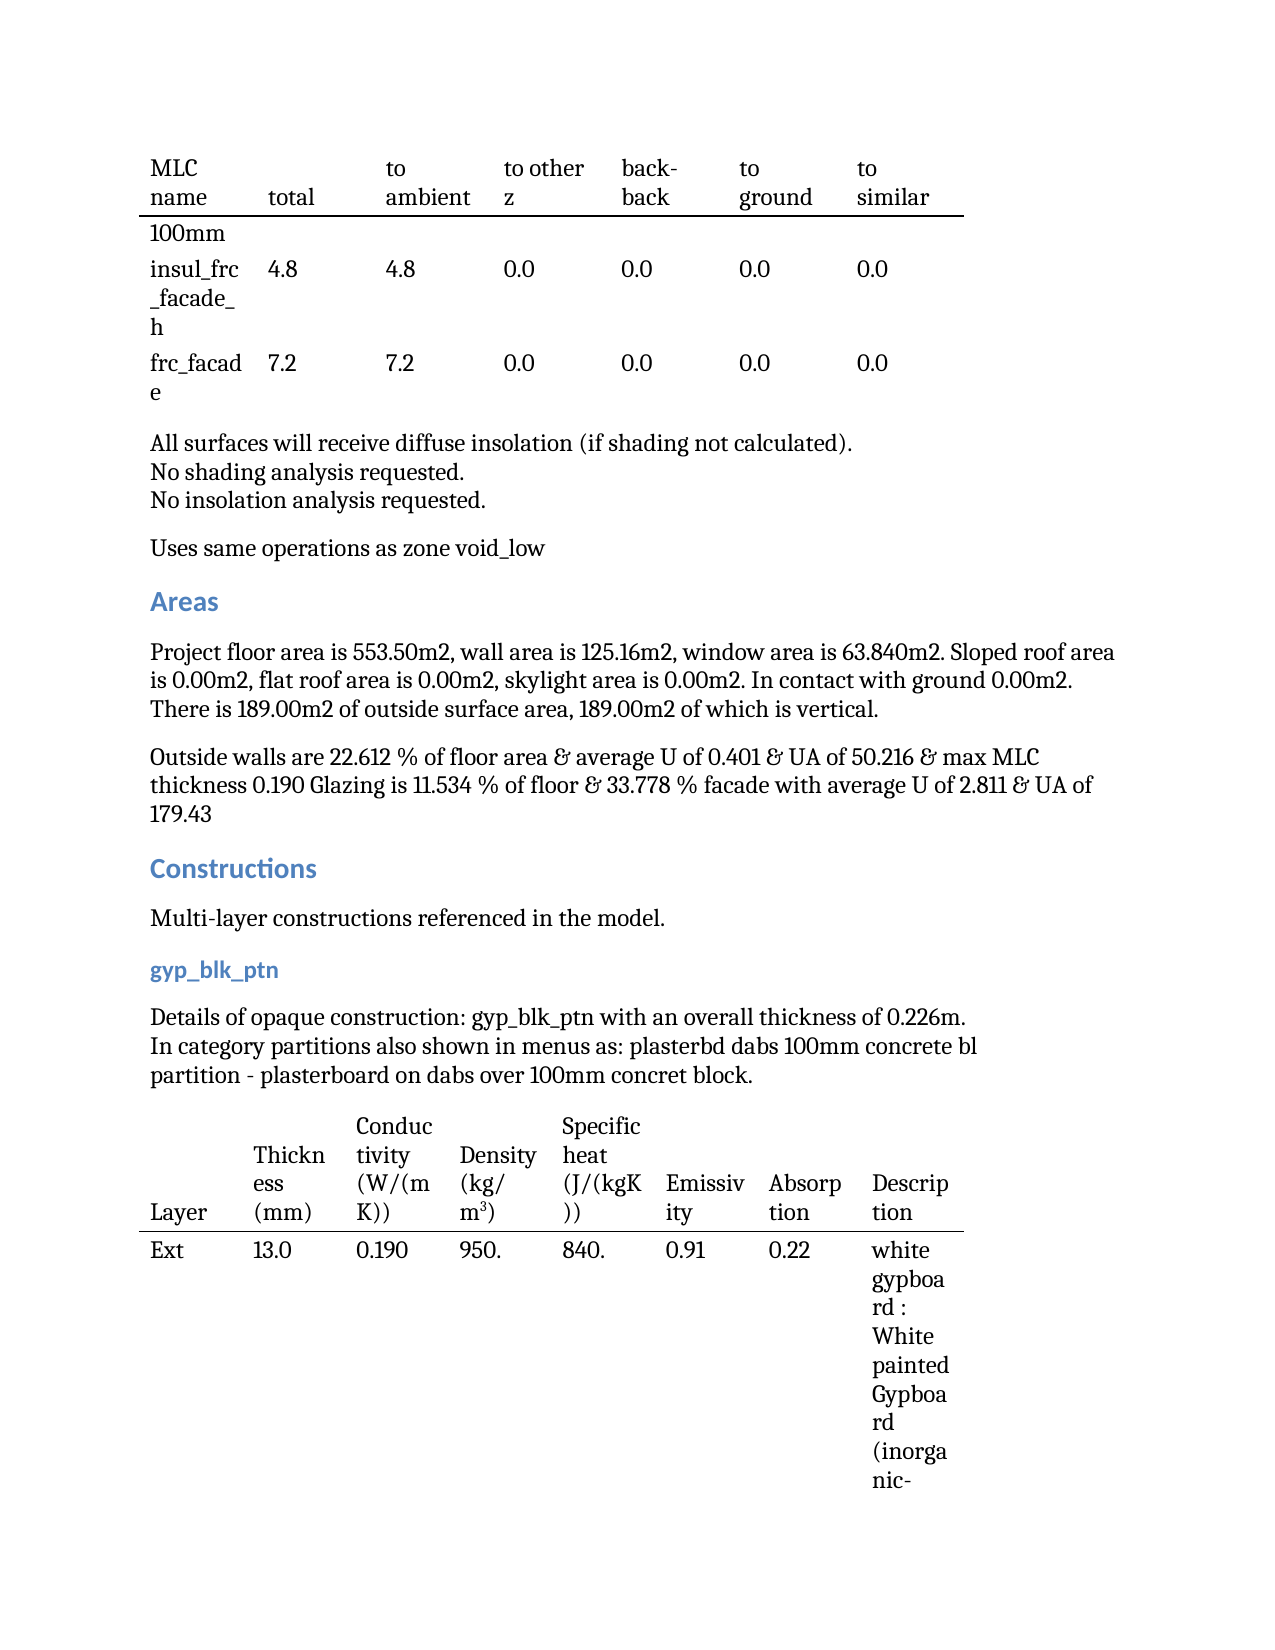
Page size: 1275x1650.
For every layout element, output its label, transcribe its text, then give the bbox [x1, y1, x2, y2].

text Project floor area is 553.50m2, wall area is 125.16m2, window area is 63.840m2. Sloped roof area is 0.00m2, flat roof area is 0.00m2, skylight area is 0.00m2. In contact with ground 0.00m2. There is 189.00m2 of outside surface area, 189.00m2 of which is vertical. [150, 638, 1125, 724]
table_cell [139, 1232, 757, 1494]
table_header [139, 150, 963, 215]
text Multi-layer constructions referenced in the model. [150, 904, 1125, 933]
subtitle Areas [150, 583, 1125, 619]
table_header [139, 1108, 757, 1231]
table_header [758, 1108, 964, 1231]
subtitle Constructions [150, 850, 1125, 885]
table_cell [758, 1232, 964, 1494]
text Details of opaque construction: gyp_blk_ptn with an overall thickness of 0.226m. In category partitions also shown in menus as: plasterbd dabs 100mm concrete bl partition - plasterboard on dabs over 100mm concret block. [150, 1003, 1125, 1089]
text Outside walls are 22.612 % of floor area & average U of 0.401 & UA of 50.216 & max MLC thickness 0.190 Glazing is 11.534 % of floor & 33.778 % facade with average U of 2.811 & UA of 179.43 [150, 743, 1125, 829]
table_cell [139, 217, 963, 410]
text Uses same operations as zone void_low [150, 534, 1125, 562]
subtitle gyp_blk_ptn [150, 954, 1125, 984]
text All surfaces will receive diffuse insolation (if shading not calculated). No shading analysis requested. No insolation analysis requested. [150, 429, 1125, 515]
